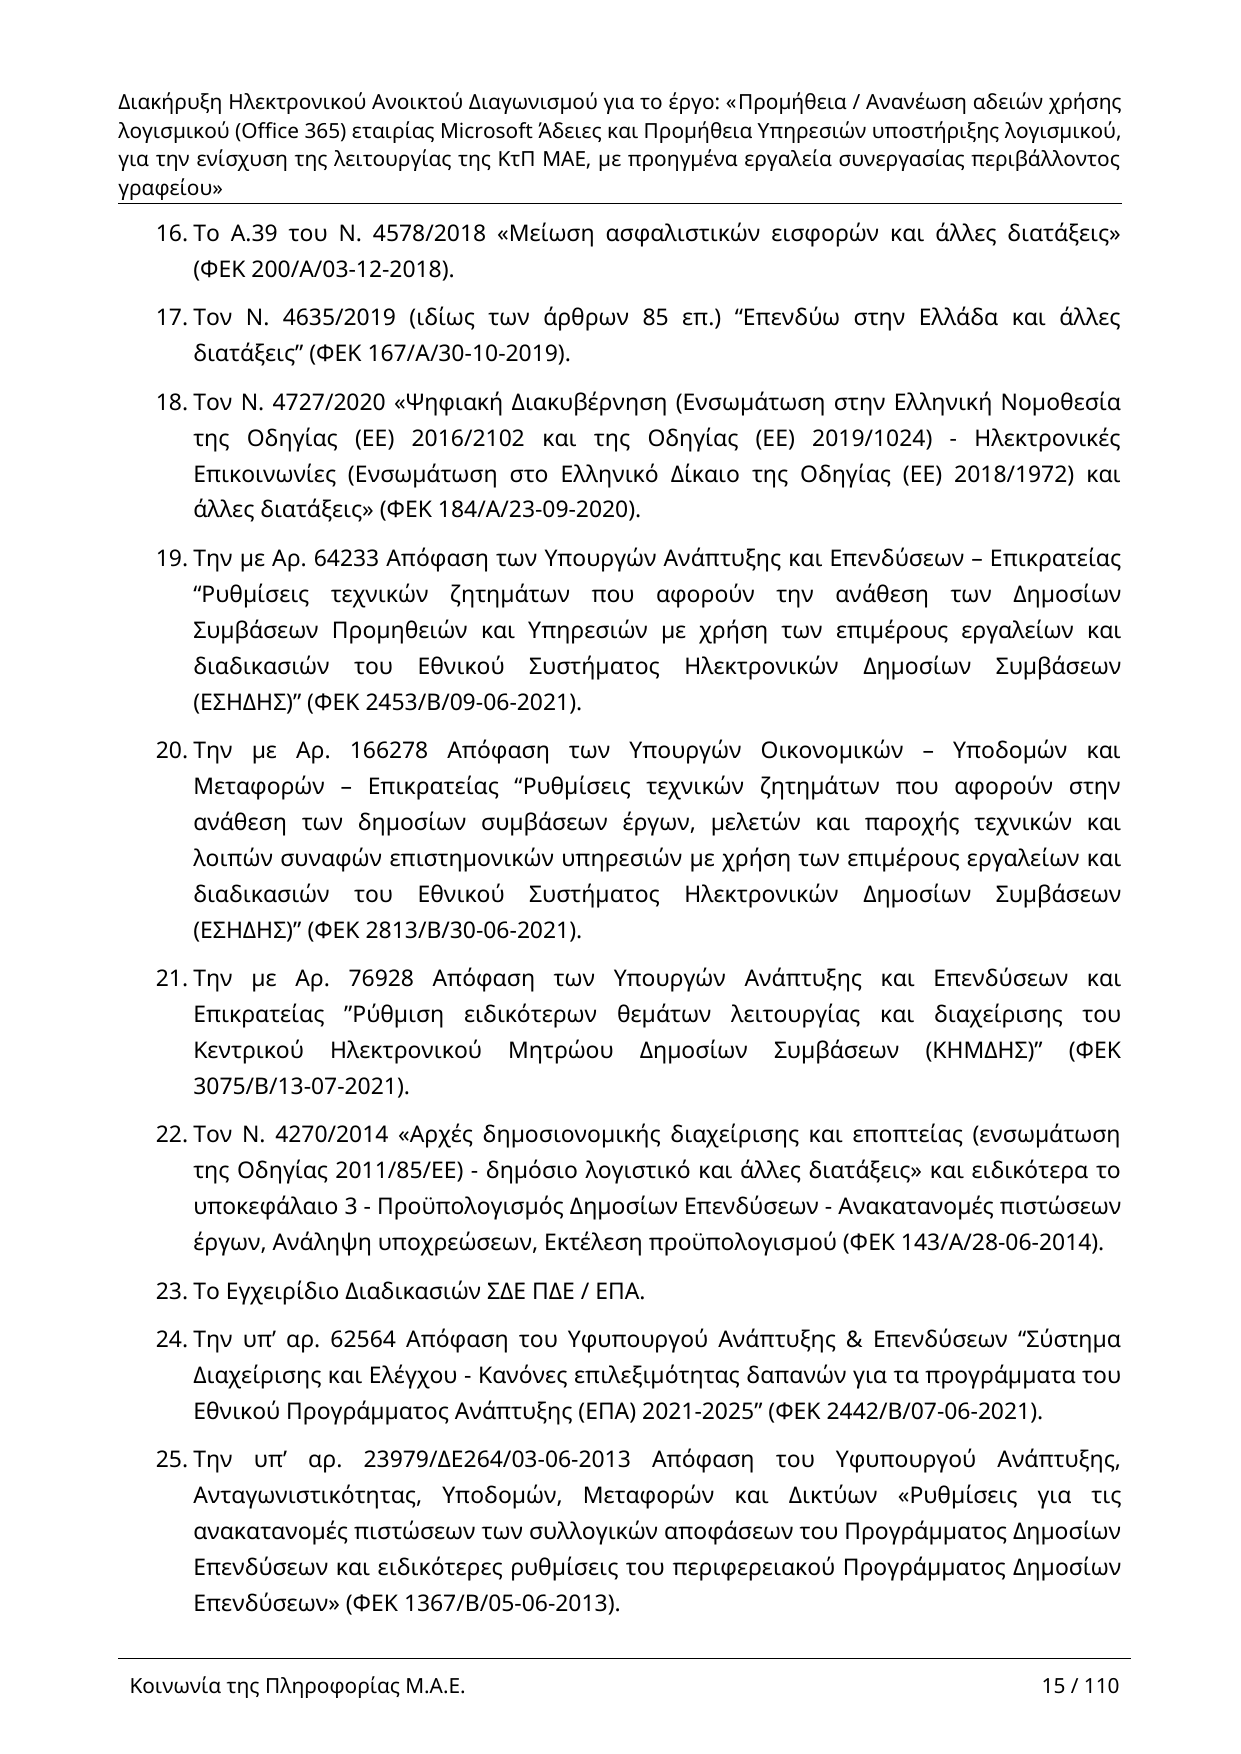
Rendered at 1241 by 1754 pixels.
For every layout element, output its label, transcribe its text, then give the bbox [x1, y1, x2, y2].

list Την με Αρ. 76928 Απόφαση των Υπουργών Ανάπτυξης και Επενδύσεων και Επικρατείας ”Ρύθμιση ειδικότερων θεμάτων λειτουργίας και διαχείρισης του Κεντρικού Ηλεκτρονικού Μητρώου Δημοσίων Συμβάσεων (ΚΗΜΔΗΣ)” (ΦΕΚ 3075/Β/13-07-2021). [156, 962, 1122, 1101]
list Το Εγχειρίδιο Διαδικασιών ΣΔΕ ΠΔΕ / ΕΠΑ. [156, 1275, 1122, 1306]
list Την με Αρ. 64233 Απόφαση των Υπουργών Ανάπτυξης και Επενδύσεων – Επικρατείας “Ρυθμίσεις τεχνικών ζητημάτων που αφορούν την ανάθεση των Δημοσίων Συμβάσεων Προμηθειών και Υπηρεσιών με χρήση των επιμέρους εργαλείων και διαδικασιών του Εθνικού Συστήματος Ηλεκτρονικών Δημοσίων Συμβάσεων (ΕΣΗΔΗΣ)” (ΦΕΚ 2453/Β/09-06-2021). [156, 542, 1122, 717]
list Τον Ν. 4727/2020 «Ψηφιακή Διακυβέρνηση (Ενσωμάτωση στην Ελληνική Νομοθεσία της Οδηγίας (ΕΕ) 2016/2102 και της Οδηγίας (ΕΕ) 2019/1024) - Ηλεκτρονικές Επικοινωνίες (Ενσωμάτωση στο Ελληνικό Δίκαιο της Οδηγίας (ΕΕ) 2018/1972) και άλλες διατάξεις» (ΦΕΚ 184/Α/23-09-2020). [156, 386, 1122, 525]
list Το Α.39 του Ν. 4578/2018 «Μείωση ασφαλιστικών εισφορών και άλλες διατάξεις» (ΦΕΚ 200/Α/03-12-2018). [156, 217, 1122, 284]
list Τον Ν. 4270/2014 «Αρχές δημοσιονομικής διαχείρισης και εποπτείας (ενσωμάτωση της Οδηγίας 2011/85/ΕΕ) - δημόσιο λογιστικό και άλλες διατάξεις» και ειδικότερα το υποκεφάλαιο 3 - Προϋπολογισμός Δημοσίων Επενδύσεων - Ανακατανομές πιστώσεων έργων, Ανάληψη υποχρεώσεων, Εκτέλεση προϋπολογισμού (ΦΕΚ 143/Α/28-06-2014). [156, 1118, 1122, 1257]
list Τον Ν. 4635/2019 (ιδίως των άρθρων 85 επ.) “Επενδύω στην Ελλάδα και άλλες διατάξεις” (ΦΕΚ 167/Α/30-10-2019). [156, 301, 1122, 368]
list Την υπ’ αρ. 62564 Απόφαση του Υφυπουργού Ανάπτυξης & Επενδύσεων “Σύστημα Διαχείρισης και Ελέγχου - Κανόνες επιλεξιμότητας δαπανών για τα προγράμματα του Εθνικού Προγράμματος Ανάπτυξης (ΕΠΑ) 2021-2025” (ΦΕΚ 2442/Β/07-06-2021). [156, 1323, 1122, 1426]
list Την υπ’ αρ. 23979/ΔΕ264/03-06-2013 Απόφαση του Υφυπουργού Ανάπτυξης, Ανταγωνιστικότητας, Υποδομών, Μεταφορών και Δικτύων «Ρυθμίσεις για τις ανακατανομές πιστώσεων των συλλογικών αποφάσεων του Προγράμματος Δημοσίων Επενδύσεων και ειδικότερες ρυθμίσεις του περιφερειακού Προγράμματος Δημοσίων Επενδύσεων» (ΦΕΚ 1367/Β/05-06-2013). [156, 1443, 1122, 1618]
list Την με Αρ. 166278 Απόφαση των Υπουργών Οικονομικών – Υποδομών και Μεταφορών – Επικρατείας “Ρυθμίσεις τεχνικών ζητημάτων που αφορούν στην ανάθεση των δημοσίων συμβάσεων έργων, μελετών και παροχής τεχνικών και λοιπών συναφών επιστημονικών υπηρεσιών με χρήση των επιμέρους εργαλείων και διαδικασιών του Εθνικού Συστήματος Ηλεκτρονικών Δημοσίων Συμβάσεων (ΕΣΗΔΗΣ)” (ΦΕΚ 2813/Β/30-06-2021). [156, 734, 1122, 945]
